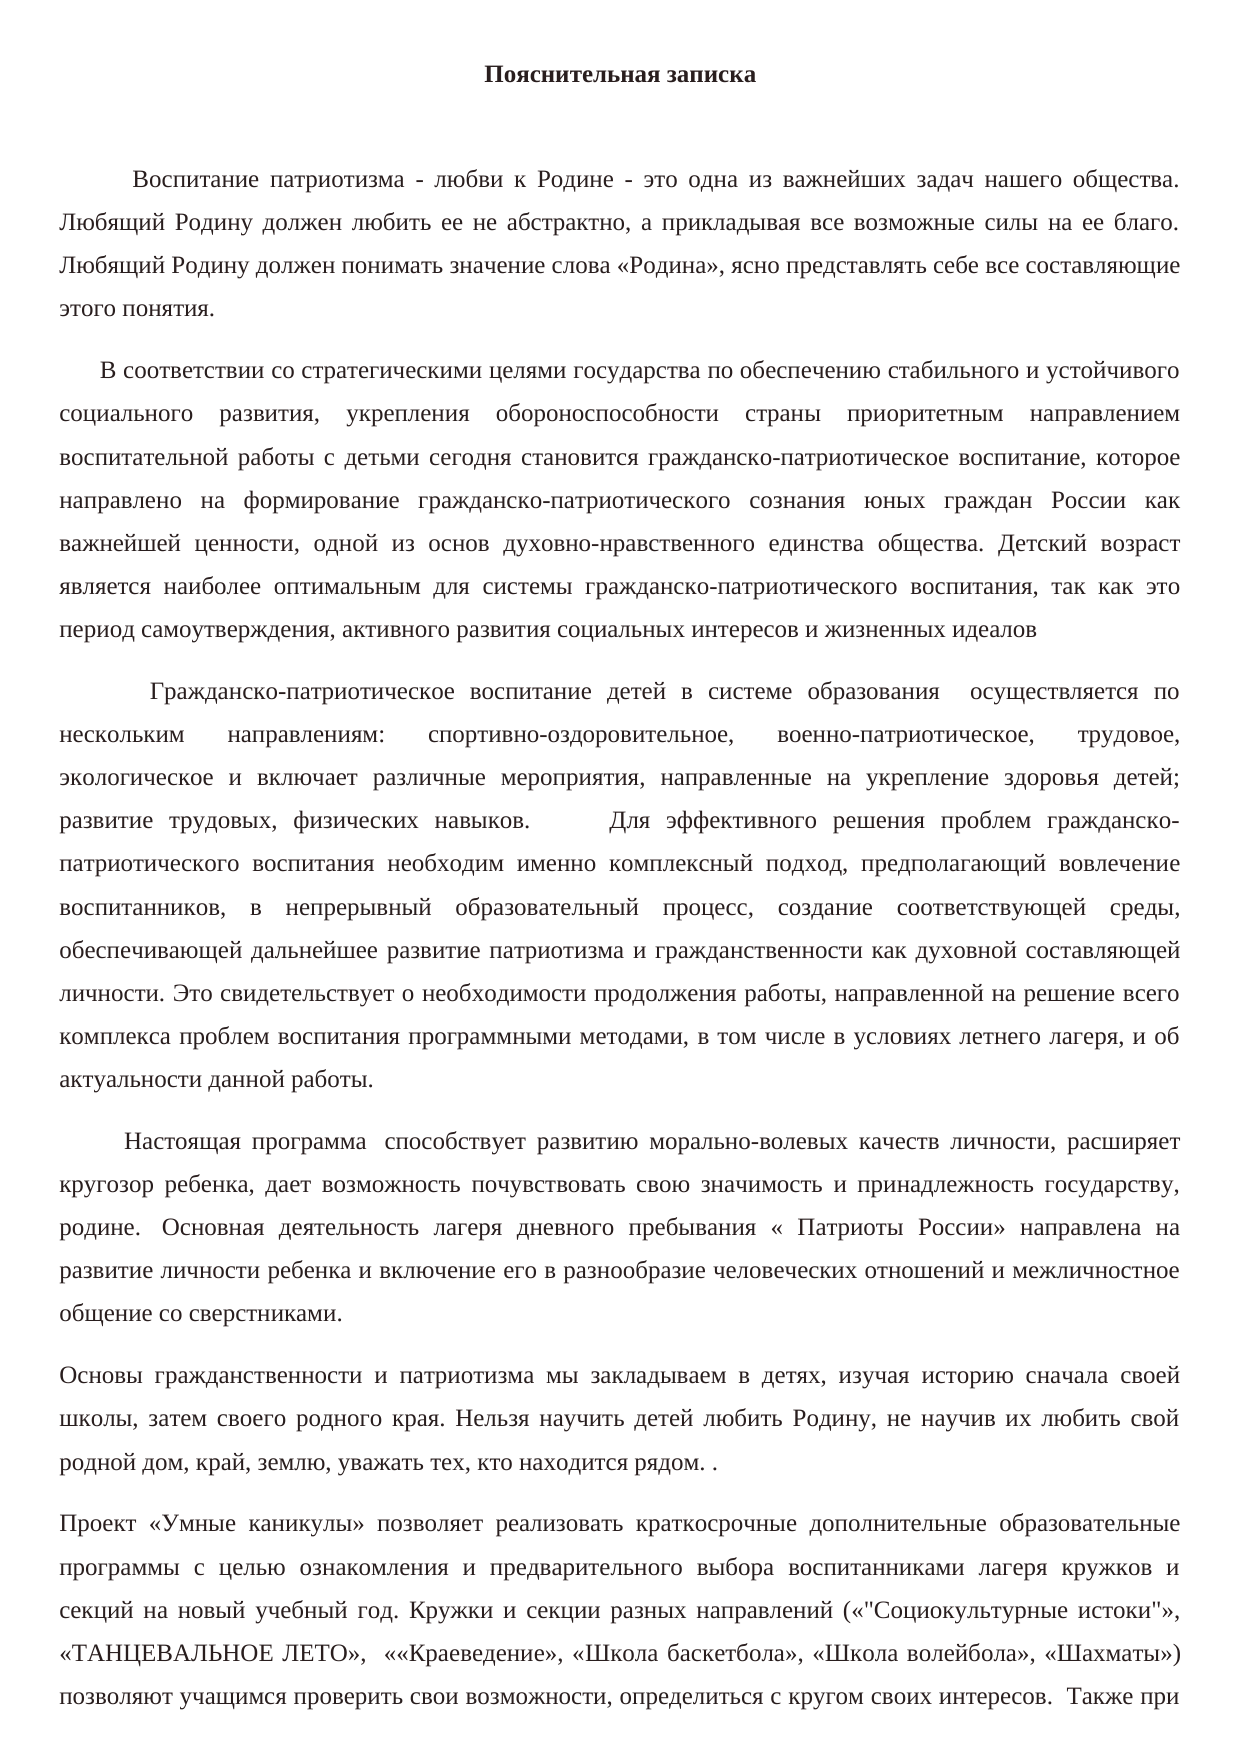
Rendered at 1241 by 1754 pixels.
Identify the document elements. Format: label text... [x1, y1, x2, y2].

text Настоящая программа способствует развитию морально-волевых качеств личности, расширяет кругозор ребенка, дает возможность почувствовать свою значимость и принадлежность государству, родине. Основная деятельность лагеря дневного пребывания « Патриоты России» направлена на развитие личности ребенка и включение его в разнообразие человеческих отношений и межличностное общение со сверстниками. [59, 1126, 1181, 1327]
text Пояснительная записка [59, 59, 1181, 88]
text В соответствии со стратегическими целями государства по обеспечению стабильного и устойчивого социального развития, укрепления обороноспособности страны приоритетным направлением воспитательной работы с детьми сегодня становится гражданско-патриотическое воспитание, которое направлено на формирование гражданско-патриотического сознания юных граждан России как важнейшей ценности, одной из основ духовно-нравственного единства общества. Детский возраст является наиболее оптимальным для системы гражданско-патриотического воспитания, так как это период самоутверждения, активного развития социальных интересов и жизненных идеалов [59, 355, 1181, 643]
text Воспитание патриотизма - любви к Родине - это одна из важнейших задач нашего общества. Любящий Родину должен любить ее не абстрактно, а прикладывая все возможные силы на ее благо. Любящий Родину должен понимать значение слова «Родина», ясно представлять себе все составляющие этого понятия. [59, 121, 1181, 322]
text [59, 1508, 1181, 1710]
text Основы гражданственности и патриотизма мы закладываем в детях, изучая историю сначала своей школы, затем своего родного края. Нельзя научить детей любить Родину, не научив их любить свой родной дом, край, землю, уважать тех, кто находится рядом. . [59, 1360, 1181, 1475]
text Гражданско-патриотическое воспитание детей в системе образования осуществляется по нескольким направлениям: спортивно-оздоровительное, военно-патриотическое, трудовое, экологическое и включает различные мероприятия, направленные на укрепление здоровья детей; развитие трудовых, физических навыков. Для эффективного решения проблем гражданско-патриотического воспитания необходим именно комплексный подход, предполагающий вовлечение воспитанников, в непрерывный образовательный процесс, создание соответствующей среды, обеспечивающей дальнейшее развитие патриотизма и гражданственности как духовной составляющей личности. Это свидетельствует о необходимости продолжения работы, направленной на решение всего комплекса проблем воспитания программными методами, в том числе в условиях летнего лагеря, и об актуальности данной работы. [59, 676, 1181, 1093]
